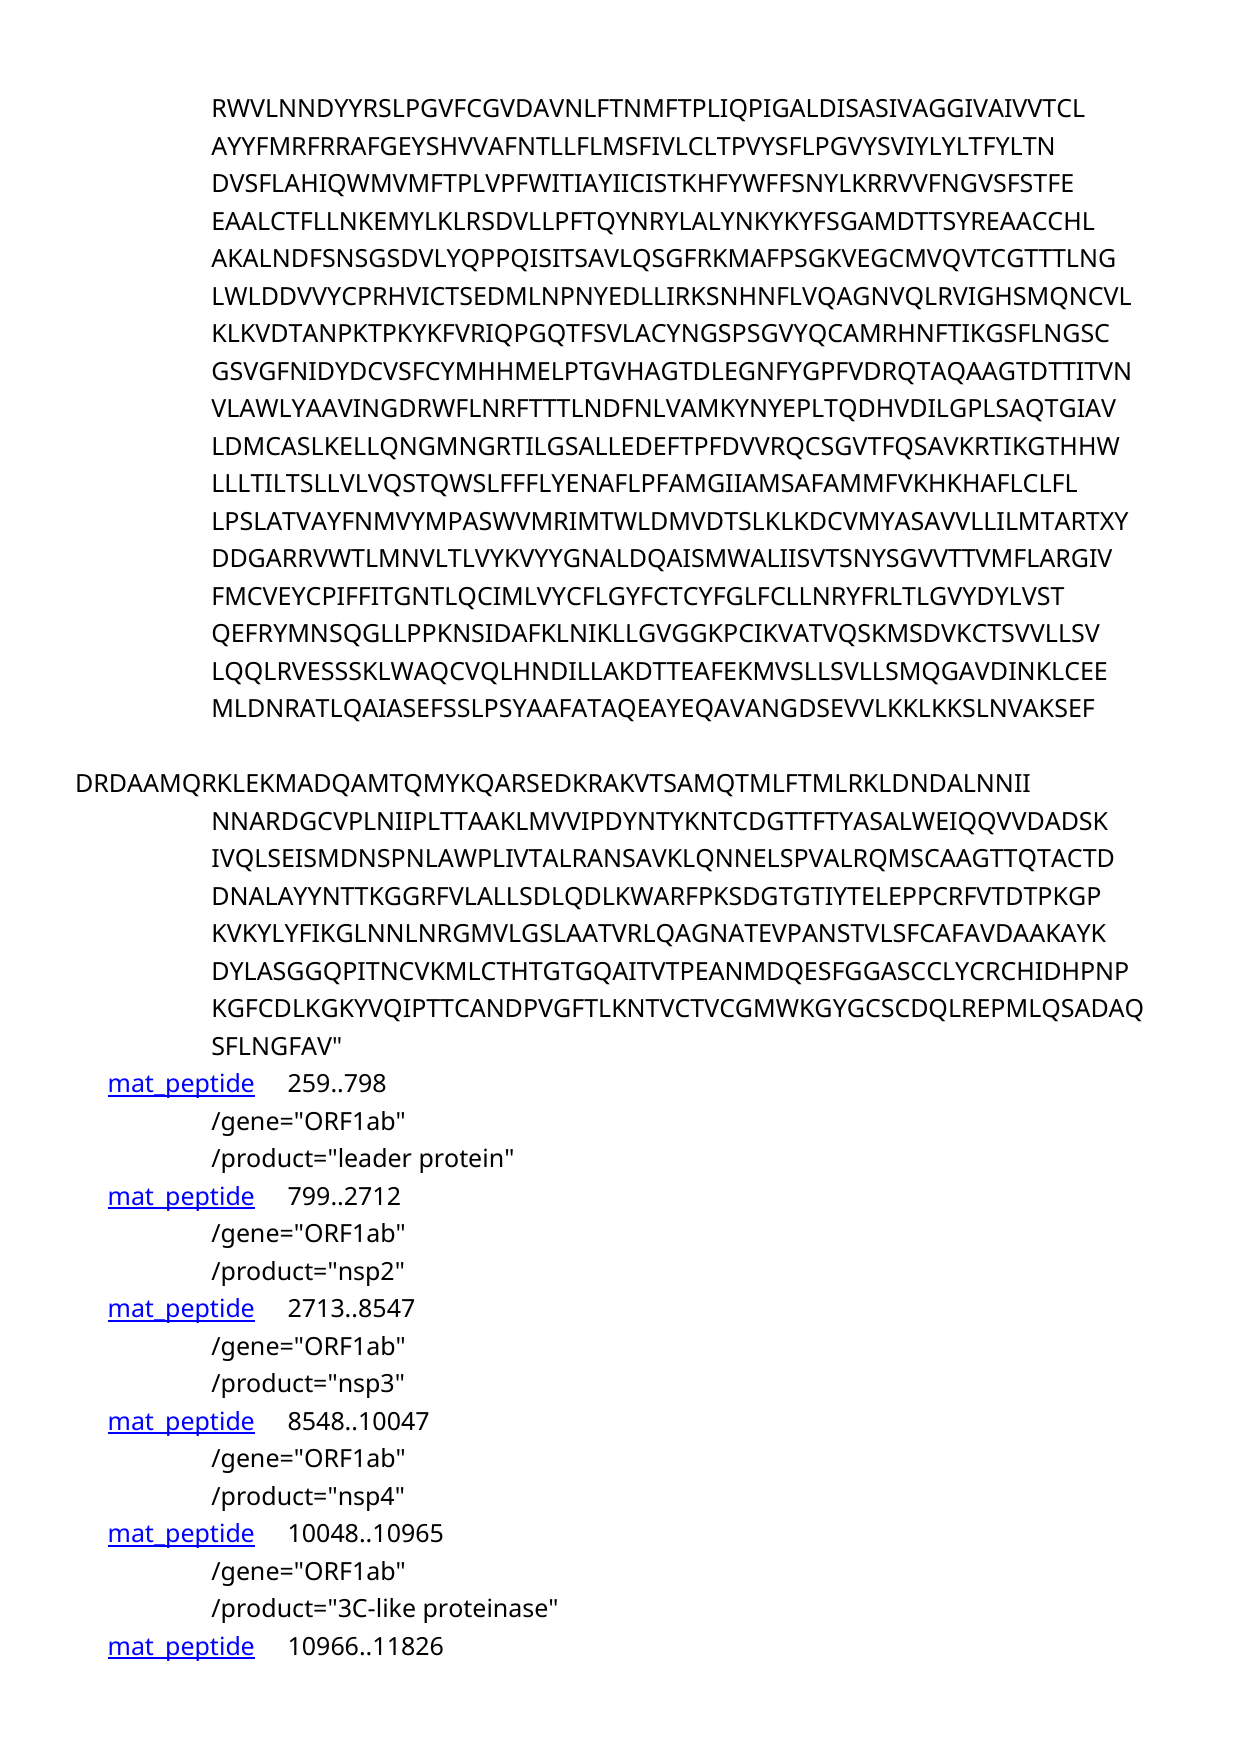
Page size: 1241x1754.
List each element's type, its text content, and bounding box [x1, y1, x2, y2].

text NNARDGCVPLNIIPLTTAAKLMVVIPDYNTYKNTCDGTTFTYASALWEIQQVVDADSK [75, 802, 1165, 839]
text mat_peptide 799..2712 [75, 1177, 1165, 1214]
text KGFCDLKGKYVQIPTTCANDPVGFTLKNTVCTVCGMWKGYGCSCDQLREPMLQSADAQ [75, 989, 1165, 1027]
text /gene="ORF1ab" [75, 1102, 1165, 1139]
text mat_peptide 8548..10047 [75, 1402, 1165, 1439]
text /gene="ORF1ab" [75, 1552, 1165, 1589]
text /product="nsp2" [75, 1252, 1165, 1289]
text SFLNGFAV" [75, 1027, 1165, 1064]
text KLKVDTANPKTPKYKFVRIQPGQTFSVLACYNGSPSGVYQCAMRHNFTIKGSFLNGSC [75, 314, 1165, 352]
text GSVGFNIDYDCVSFCYMHHMELPTGVHAGTDLEGNFYGPFVDRQTAQAAGTDTTITVN [75, 352, 1165, 389]
text KVKYLYFIKGLNNLNRGMVLGSLAATVRLQAGNATEVPANSTVLSFCAFAVDAAKAYK [75, 914, 1165, 952]
text VLAWLYAAVINGDRWFLNRFTTTLNDFNLVAMKYNYEPLTQDHVDILGPLSAQTGIAV [75, 389, 1165, 427]
text QEFRYMNSQGLLPPKNSIDAFKLNIKLLGVGGKPCIKVATVQSKMSDVKCTSVVLLSV [75, 614, 1165, 652]
text mat_peptide 10048..10965 [75, 1514, 1165, 1552]
text mat_peptide 10966..11826 [75, 1627, 1165, 1664]
text AKALNDFSNSGSDVLYQPPQISITSAVLQSGFRKMAFPSGKVEGCMVQVTCGTTTLNG [75, 239, 1165, 277]
text LLLTILTSLLVLVQSTQWSLFFFLYENAFLPFAMGIIAMSAFAMMFVKHKHAFLCLFL [75, 464, 1165, 502]
text /product="nsp3" [75, 1364, 1165, 1402]
text DRDAAMQRKLEKMADQAMTQMYKQARSEDKRAKVTSAMQTMLFTMLRKLDNDALNNII [75, 727, 1165, 802]
text LWLDDVVYCPRHVICTSEDMLNPNYEDLLIRKSNHNFLVQAGNVQLRVIGHSMQNCVL [75, 277, 1165, 314]
text RWVLNNDYYRSLPGVFCGVDAVNLFTNMFTPLIQPIGALDISASIVAGGIVAIVVTCL [75, 89, 1165, 127]
text /gene="ORF1ab" [75, 1214, 1165, 1252]
text mat_peptide 259..798 [75, 1064, 1165, 1102]
text /product="leader protein" [75, 1139, 1165, 1177]
text LQQLRVESSSKLWAQCVQLHNDILLAKDTTEAFEKMVSLLSVLLSMQGAVDINKLCEE [75, 652, 1165, 689]
text DVSFLAHIQWMVMFTPLVPFWITIAYIICISTKHFYWFFSNYLKRRVVFNGVSFSTFE [75, 164, 1165, 202]
text LPSLATVAYFNMVYMPASWVMRIMTWLDMVDTSLKLKDCVMYASAVVLLILMTARTXY [75, 502, 1165, 539]
text LDMCASLKELLQNGMNGRTILGSALLEDEFTPFDVVRQCSGVTFQSAVKRTIKGTHHW [75, 427, 1165, 464]
text EAALCTFLLNKEMYLKLRSDVLLPFTQYNRYLALYNKYKYFSGAMDTTSYREAACCHL [75, 202, 1165, 239]
text /product="3C-like proteinase" [75, 1589, 1165, 1627]
text /gene="ORF1ab" [75, 1439, 1165, 1477]
text MLDNRATLQAIASEFSSLPSYAAFATAQEAYEQAVANGDSEVVLKKLKKSLNVAKSEF [75, 689, 1165, 727]
text DNALAYYNTTKGGRFVLALLSDLQDLKWARFPKSDGTGTIYTELEPPCRFVTDTPKGP [75, 877, 1165, 914]
text DDGARRVWTLMNVLTLVYKVYYGNALDQAISMWALIISVTSNYSGVVTTVMFLARGIV [75, 539, 1165, 577]
text FMCVEYCPIFFITGNTLQCIMLVYCFLGYFCTCYFGLFCLLNRYFRLTLGVYDYLVST [75, 577, 1165, 614]
text AYYFMRFRRAFGEYSHVVAFNTLLFLMSFIVLCLTPVYSFLPGVYSVIYLYLTFYLTN [75, 127, 1165, 164]
text /gene="ORF1ab" [75, 1327, 1165, 1364]
text IVQLSEISMDNSPNLAWPLIVTALRANSAVKLQNNELSPVALRQMSCAAGTTQTACTD [75, 839, 1165, 877]
text mat_peptide 2713..8547 [75, 1289, 1165, 1327]
text DYLASGGQPITNCVKMLCTHTGTGQAITVTPEANMDQESFGGASCCLYCRCHIDHPNP [75, 952, 1165, 989]
text /product="nsp4" [75, 1477, 1165, 1514]
